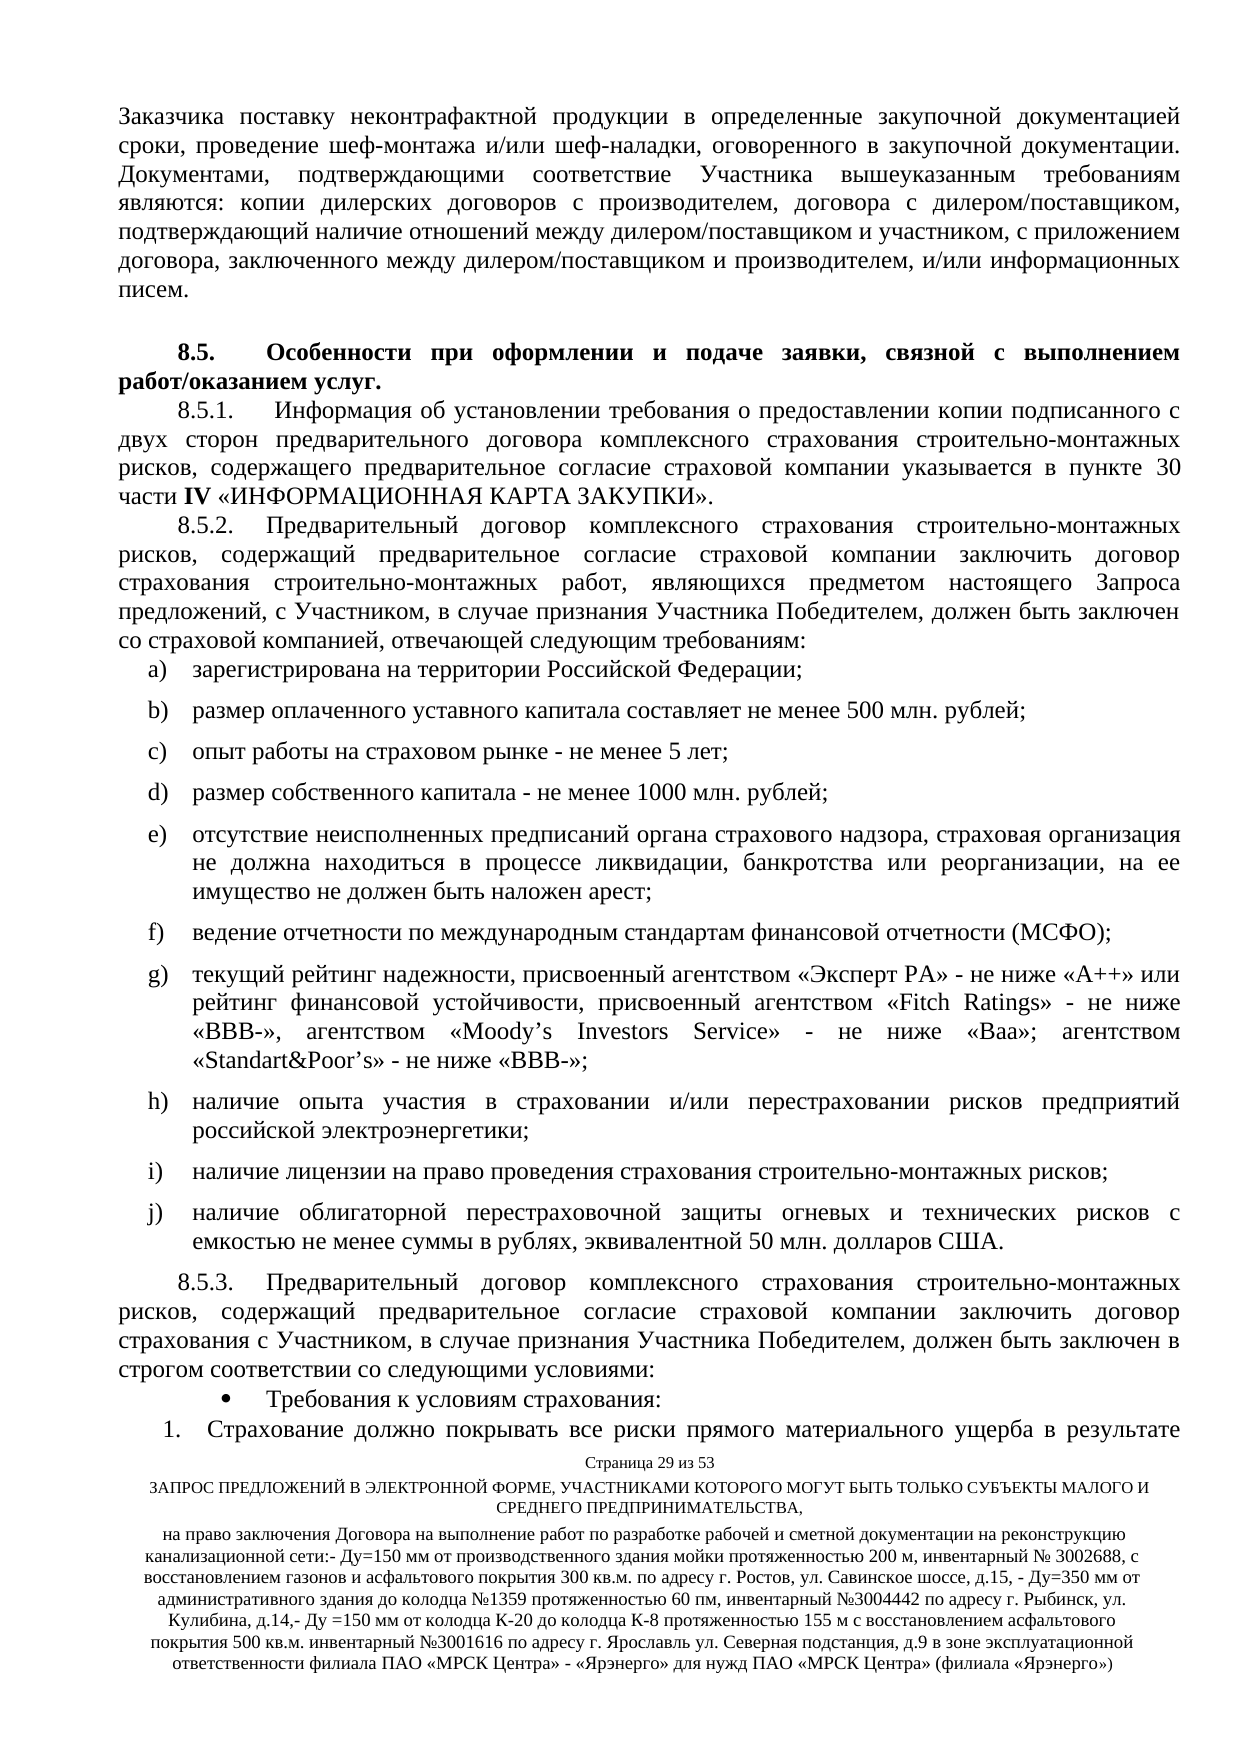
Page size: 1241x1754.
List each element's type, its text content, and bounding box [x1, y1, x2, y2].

list текущий рейтинг надежности, присвоенный агентством «Эксперт РА» - не ниже «А++» или рейтинг финансовой устойчивости, присвоенный агентством «Fitch Ratings» - не ниже «BBB-», агентством «Moody’s Investors Service» - не ниже «Baa»; агентством «Standart&Poor’s» - не ниже «BBB-»; [148, 959, 1181, 1074]
list зарегистрирована на территории Российской Федерации; [148, 654, 1181, 682]
list Требования к условиям страхования: [222, 1384, 1181, 1413]
list опыт работы на страховом рынке - не менее 5 лет; [148, 736, 1181, 765]
list наличие лицензии на право проведения страхования строительно-монтажных рисков; [148, 1156, 1181, 1185]
list размер собственного капитала - не менее 1000 млн. рублей; [148, 777, 1181, 806]
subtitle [118, 101, 1181, 302]
list наличие облигаторной перестраховочной защиты огневых и технических рисков с емкостью не менее суммы в рублях, эквивалентной 50 млн. долларов США. [148, 1197, 1181, 1255]
list наличие опыта участия в страховании и/или перестраховании рисков предприятий российской электроэнергетики; [148, 1086, 1181, 1144]
list ведение отчетности по международным стандартам финансовой отчетности (МСФО); [148, 917, 1181, 946]
subtitle Предварительный договор комплексного страхования строительно-монтажных рисков, содержащий предварительное согласие страховой компании заключить договор страхования строительно-монтажных работ, являющихся предметом настоящего Запроса предложений, с Участником, в случае признания Участника Победителем, должен быть заключен со страховой компанией, отвечающей следующим требованиям: [118, 510, 1181, 654]
list отсутствие неисполненных предписаний органа страхового надзора, страховая организация не должна находиться в процессе ликвидации, банкротства или реорганизации, на ее имущество не должен быть наложен арест; [148, 819, 1181, 905]
subtitle Предварительный договор комплексного страхования строительно-монтажных рисков, содержащий предварительное согласие страховой компании заключить договор страхования с Участником, в случае признания Участника Победителем, должен быть заключен в строгом соответствии со следующими условиями: [118, 1267, 1181, 1382]
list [162, 1414, 1181, 1443]
subtitle Особенности при оформлении и подаче заявки, связной с выполнением работ/оказанием услуг. [118, 337, 1181, 395]
subtitle Информация об установлении требования о предоставлении копии подписанного с двух сторон предварительного договора комплексного страхования строительно-монтажных рисков, содержащего предварительное согласие страховой компании указывается в пункте 30 части IV «ИНФОРМАЦИОННАЯ КАРТА ЗАКУПКИ». [118, 395, 1181, 510]
list размер оплаченного уставного капитала составляет не менее 500 млн. рублей; [148, 695, 1181, 724]
